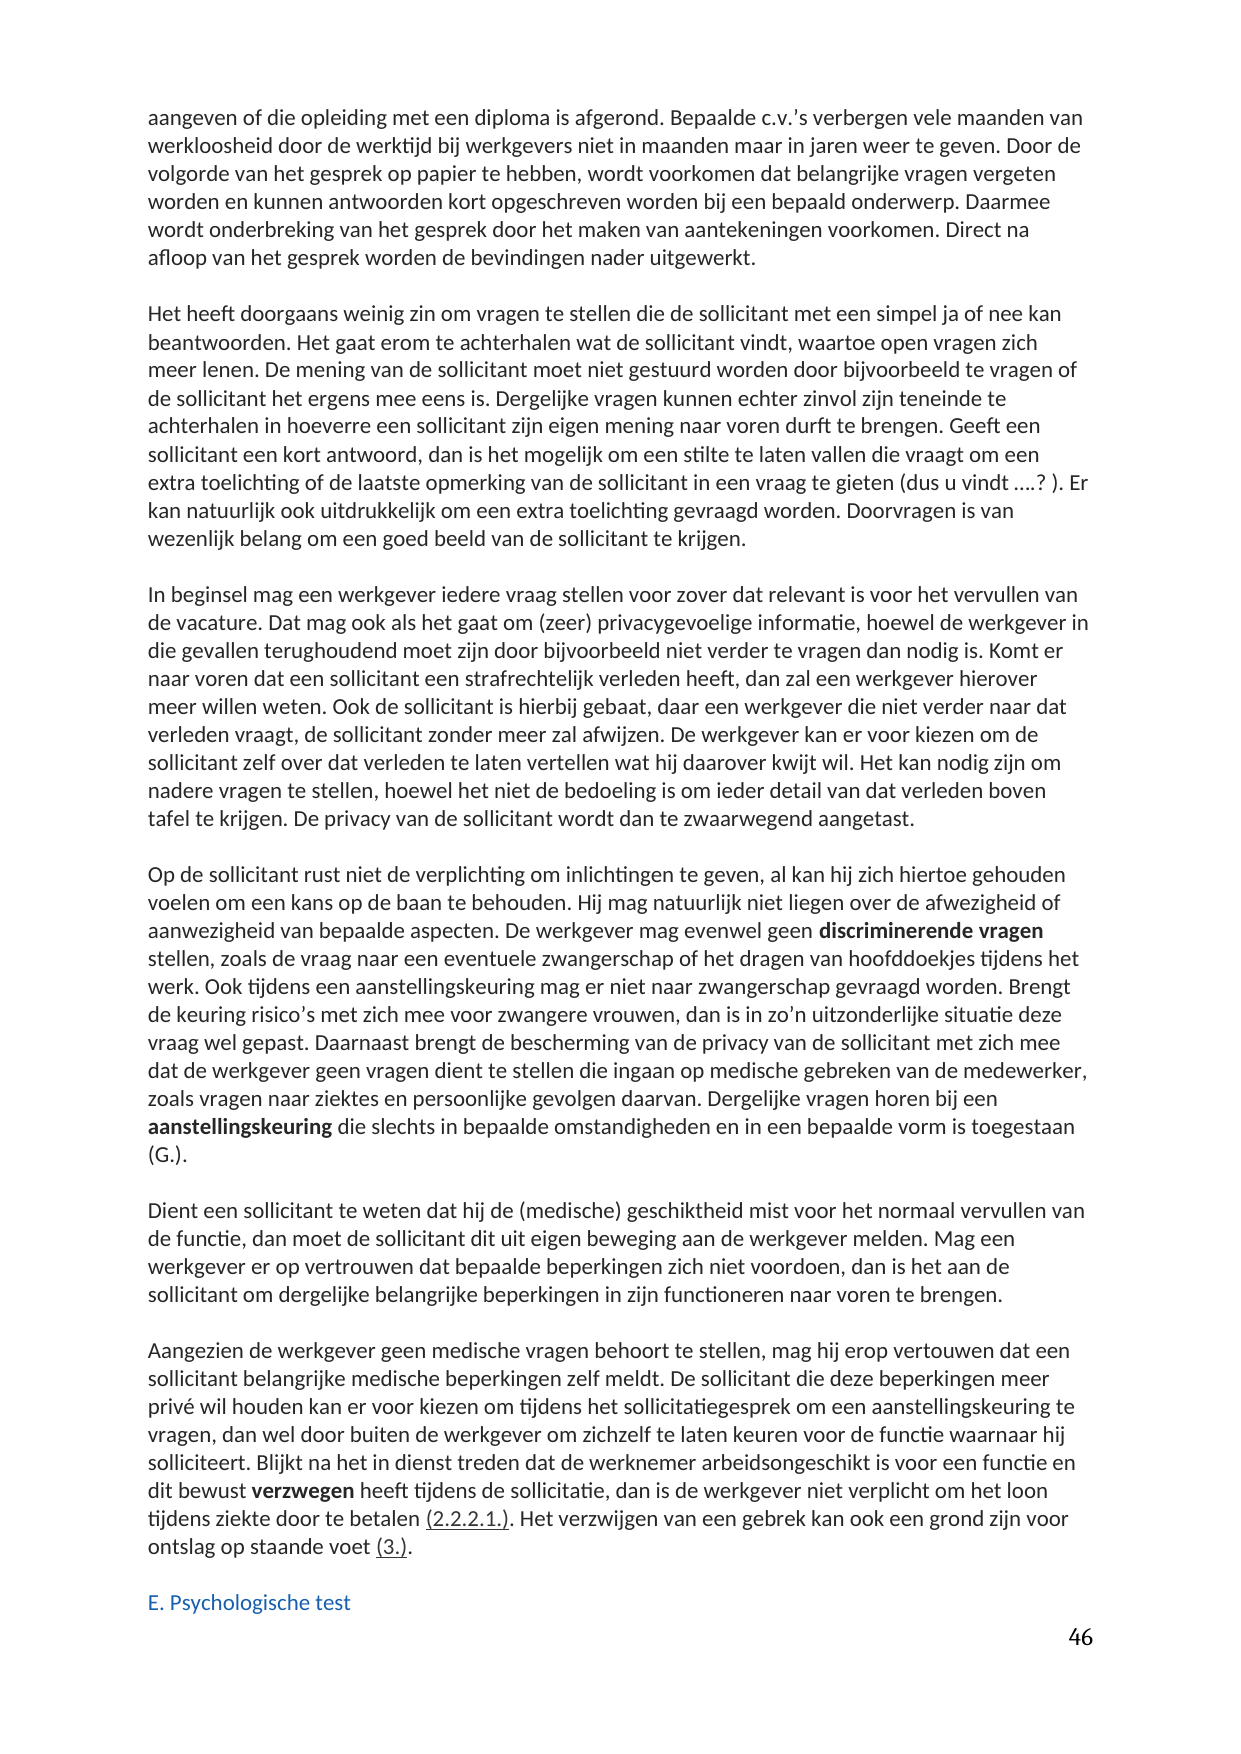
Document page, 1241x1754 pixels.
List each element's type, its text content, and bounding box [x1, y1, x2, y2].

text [148, 103, 1093, 272]
text In beginsel mag een werkgever iedere vraag stellen voor zover dat relevant is voor het vervullen van de vacature. Dat mag ook als het gaat om (zeer) privacygevoelige informatie, hoewel de werkgever in die gevallen terughoudend moet zijn door bijvoorbeeld niet verder te vragen dan nodig is. Komt er naar voren dat een sollicitant een strafrechtelijk verleden heeft, dan zal een werkgever hierover meer willen weten. Ook de sollicitant is hierbij gebaat, daar een werkgever die niet verder naar dat verleden vraagt, de sollicitant zonder meer zal afwijzen. De werkgever kan er voor kiezen om de sollicitant zelf over dat verleden te laten vertellen wat hij daarover kwijt wil. Het kan nodig zijn om nadere vragen te stellen, hoewel het niet de bedoeling is om ieder detail van dat verleden boven tafel te krijgen. De privacy van de sollicitant wordt dan te zwaarwegend aangetast. [148, 580, 1093, 832]
text Op de sollicitant rust niet de verplichting om inlichtingen te geven, al kan hij zich hiertoe gehouden voelen om een kans op de baan te behouden. Hij mag natuurlijk niet liegen over de afwezigheid of aanwezigheid van bepaalde aspecten. De werkgever mag evenwel geen discriminerende vragen stellen, zoals de vraag naar een eventuele zwangerschap of het dragen van hoofddoekjes tijdens het werk. Ook tijdens een aanstellingskeuring mag er niet naar zwangerschap gevraagd worden. Brengt de keuring risico’s met zich mee voor zwangere vrouwen, dan is in zo’n uitzonderlijke situatie deze vraag wel gepast. Daarnaast brengt de bescherming van de privacy van de sollicitant met zich mee dat de werkgever geen vragen dient te stellen die ingaan op medische gebreken van de medewerker, zoals vragen naar ziektes en persoonlijke gevolgen daarvan. Dergelijke vragen horen bij een aanstellingskeuring die slechts in bepaalde omstandigheden en in een bepaalde vorm is toegestaan (G.). [148, 860, 1093, 1168]
text Het heeft doorgaans weinig zin om vragen te stellen die de sollicitant met een simpel ja of nee kan beantwoorden. Het gaat erom te achterhalen wat de sollicitant vindt, waartoe open vragen zich meer lenen. De mening van de sollicitant moet niet gestuurd worden door bijvoorbeeld te vragen of de sollicitant het ergens mee eens is. Dergelijke vragen kunnen echter zinvol zijn teneinde te achterhalen in hoeverre een sollicitant zijn eigen mening naar voren durft te brengen. Geeft een sollicitant een kort antwoord, dan is het mogelijk om een stilte te laten vallen die vraagt om een extra toelichting of de laatste opmerking van de sollicitant in een vraag te gieten (dus u vindt ….? ). Er kan natuurlijk ook uitdrukkelijk om een extra toelichting gevraagd worden. Doorvragen is van wezenlijk belang om een goed beeld van de sollicitant te krijgen. [148, 299, 1093, 552]
text Aangezien de werkgever geen medische vragen behoort te stellen, mag hij erop vertouwen dat een sollicitant belangrijke medische beperkingen zelf meldt. De sollicitant die deze beperkingen meer privé wil houden kan er voor kiezen om tijdens het sollicitatiegesprek om een aanstellingskeuring te vragen, dan wel door buiten de werkgever om zichzelf te laten keuren voor de functie waarnaar hij solliciteert. Blijkt na het in dienst treden dat de werknemer arbeidsongeschikt is voor een functie en dit bewust verzwegen heeft tijdens de sollicitatie, dan is de werkgever niet verplicht om het loon tijdens ziekte door te betalen (2.2.2.1.). Het verzwijgen van een gebrek kan ook een grond zijn voor ontslag op staande voet (3.). [148, 1336, 1093, 1561]
text E. Psychologische test [148, 1588, 1093, 1617]
text Dient een sollicitant te weten dat hij de (medische) geschiktheid mist voor het normaal vervullen van de functie, dan moet de sollicitant dit uit eigen beweging aan de werkgever melden. Mag een werkgever er op vertrouwen dat bepaalde beperkingen zich niet voordoen, dan is het aan de sollicitant om dergelijke belangrijke beperkingen in zijn functioneren naar voren te brengen. [148, 1196, 1093, 1308]
